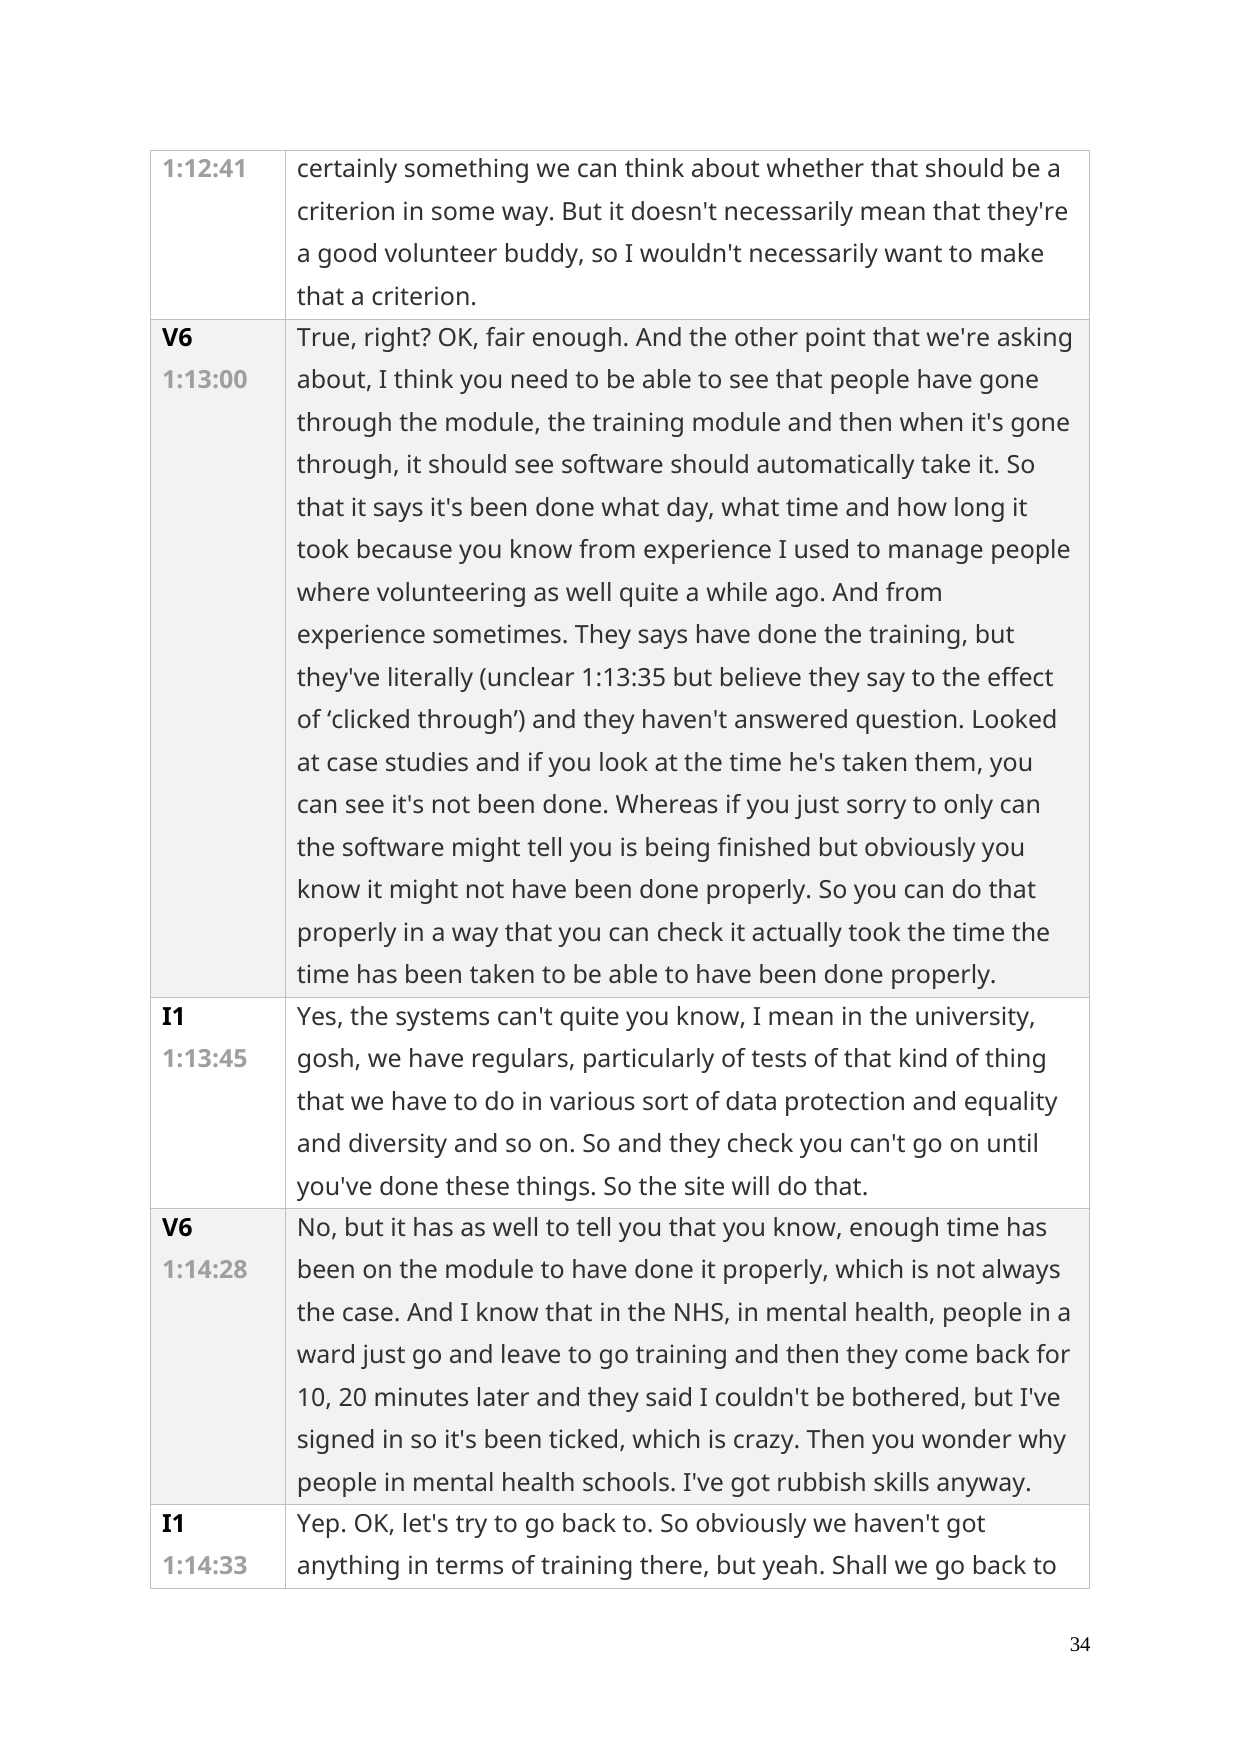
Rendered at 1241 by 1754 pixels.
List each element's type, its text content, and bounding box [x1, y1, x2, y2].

table_cell I1 1:13:45 [151, 998, 285, 1208]
table_cell I1 1:12:41 [151, 151, 285, 318]
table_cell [286, 1505, 1089, 1588]
table_cell V6 1:14:28 [151, 1209, 285, 1504]
table_cell True, right? OK, fair enough. And the other point that we're asking about, I think you need to be able to see that people have gone through the module, the training module and then when it's gone through, it should see software should automatically take it. So that it says it's been done what day, what time and how long it took because you know from experience I used to manage people where volunteering as well quite a while ago. And from experience sometimes. They says have done the training, but they've literally (unclear 1:13:35 but believe they say to the effect of ‘clicked through’) and they haven't answered question. Looked at case studies and if you look at the time he's taken them, you can see it's not been done. Whereas if you just sorry to only can the software might tell you is being finished but obviously you know it might not have been done properly. So you can do that properly in a way that you can check it actually took the time the time has been taken to be able to have been done properly. [286, 320, 1089, 997]
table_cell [286, 151, 1089, 318]
table_cell V6 1:13:00 [151, 320, 285, 997]
table_cell No, but it has as well to tell you that you know, enough time has been on the module to have done it properly, which is not always the case. And I know that in the NHS, in mental health, people in a ward just go and leave to go training and then they come back for 10, 20 minutes later and they said I couldn't be bothered, but I've signed in so it's been ticked, which is crazy. Then you wonder why people in mental health schools. I've got rubbish skills anyway. [286, 1209, 1089, 1504]
table_cell I1 1:14:33 [151, 1505, 285, 1588]
table_cell Yes, the systems can't quite you know, I mean in the university, gosh, we have regulars, particularly of tests of that kind of thing that we have to do in various sort of data protection and equality and diversity and so on. So and they check you can't go on until you've done these things. So the site will do that. [286, 998, 1089, 1208]
